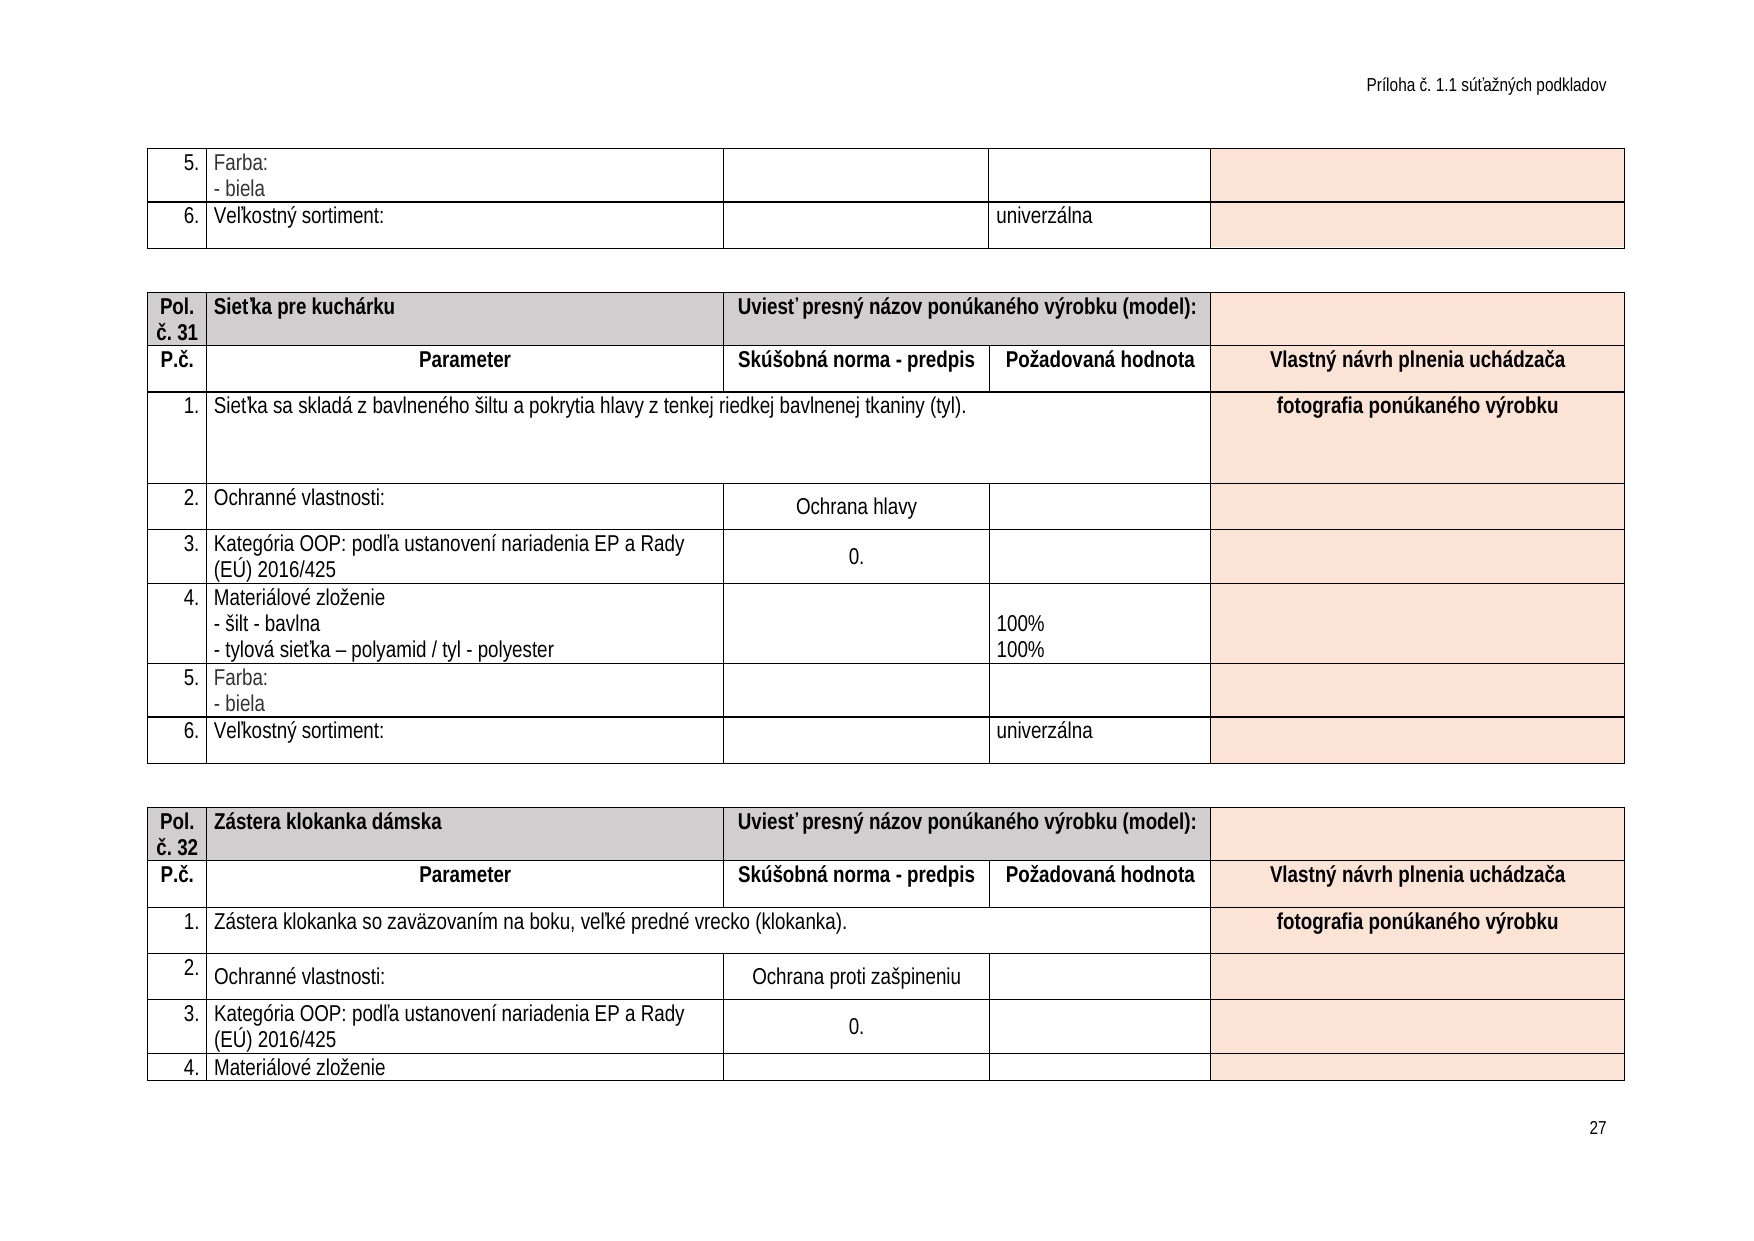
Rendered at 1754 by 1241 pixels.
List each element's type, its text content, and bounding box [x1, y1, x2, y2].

table_cell Parameter [207, 861, 723, 907]
table_cell [1211, 530, 1624, 583]
table_cell Ochranné vlastnosti: [207, 484, 723, 529]
table_cell 2. [148, 484, 206, 529]
table_cell Farba: - biela [207, 664, 723, 716]
table_cell 3. [148, 530, 206, 583]
table_cell 4. [148, 584, 206, 663]
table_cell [207, 1054, 723, 1080]
table_cell Vlastný návrh plnenia uchádzača [1211, 346, 1624, 391]
table_cell Vlastný návrh plnenia uchádzača [1211, 861, 1624, 907]
table_cell [724, 203, 988, 247]
table_cell 1. [148, 393, 206, 483]
table_cell Sieťka sa skladá z bavlneného šiltu a pokrytia hlavy z tenkej riedkej bavlnenej tkaniny (tyl). [207, 393, 1210, 483]
table_cell Ochrana proti zašpineniu [724, 954, 989, 999]
table_cell 0. [724, 1000, 989, 1053]
table_cell Ochranné vlastnosti: [207, 954, 723, 999]
table_header Pol. č. 31 [148, 293, 206, 345]
table_cell [724, 664, 989, 716]
table_cell [1211, 718, 1624, 763]
table_cell [1211, 664, 1624, 716]
table_cell Ochrana hlavy [724, 484, 989, 529]
table_cell [990, 664, 1210, 716]
table_cell Kategória OOP: podľa ustanovení nariadenia EP a Rady (EÚ) 2016/425 [207, 530, 723, 583]
table_header Uviesť presný názov ponúkaného výrobku (model): [724, 293, 1210, 345]
table_header Sieťka pre kuchárku [207, 293, 723, 345]
table_cell [1211, 954, 1624, 999]
table_cell [724, 149, 988, 201]
table_cell P.č. [148, 346, 206, 391]
table_cell [1211, 484, 1624, 529]
table_header [1211, 808, 1624, 860]
table_cell [990, 1000, 1210, 1053]
table_cell [989, 149, 1210, 201]
table_cell fotografia ponúkaného výrobku [1211, 393, 1624, 483]
table_cell Kategória OOP: podľa ustanovení nariadenia EP a Rady (EÚ) 2016/425 [207, 1000, 723, 1053]
table_cell 0. [724, 530, 989, 583]
table_cell Požadovaná hodnota [990, 346, 1210, 391]
table_cell 6. [148, 203, 206, 247]
table_cell [1211, 203, 1624, 247]
table_header Zástera klokanka dámska [207, 808, 723, 860]
table_cell [1211, 584, 1624, 663]
table_cell 3. [148, 1000, 206, 1053]
table_cell [724, 718, 989, 763]
table_cell 100% 100% [990, 584, 1210, 663]
table_cell P.č. [148, 861, 206, 907]
table_cell 5. [148, 149, 206, 201]
table_header [1211, 293, 1624, 345]
table_cell Veľkostný sortiment: [207, 203, 723, 247]
table_cell [724, 584, 989, 663]
table_cell [990, 530, 1210, 583]
table_cell Požadovaná hodnota [990, 861, 1210, 907]
table_cell Skúšobná norma - predpis [724, 861, 989, 907]
table_cell Veľkostný sortiment: [207, 718, 723, 763]
table_cell 1. [148, 908, 206, 953]
table_cell 2. [148, 954, 206, 999]
table_cell 6. [148, 718, 206, 763]
table_cell [724, 1054, 989, 1080]
table_header Pol. č. 32 [148, 808, 206, 860]
table_cell Materiálové zloženie - šilt - bavlna - tylová sieťka – polyamid / tyl - polyester [207, 584, 723, 663]
table_cell Zástera klokanka so zaväzovaním na boku, veľké predné vrecko (klokanka). [207, 908, 1210, 953]
table_cell 100% [990, 1054, 1210, 1080]
table_cell [1211, 149, 1624, 201]
table_cell univerzálna [990, 718, 1210, 763]
table_cell Skúšobná norma - predpis [724, 346, 989, 391]
table_cell [1211, 1054, 1624, 1080]
table_header Uviesť presný názov ponúkaného výrobku (model): [724, 808, 1210, 860]
table_cell fotografia ponúkaného výrobku [1211, 908, 1624, 953]
table_cell [990, 484, 1210, 529]
table_cell Parameter [207, 346, 723, 391]
table_cell [1211, 1000, 1624, 1053]
table_cell 5. [148, 664, 206, 716]
table_cell [990, 954, 1210, 999]
table_cell univerzálna [989, 203, 1210, 247]
table_cell Farba: - biela [207, 149, 723, 201]
table_cell 4. [148, 1054, 206, 1080]
